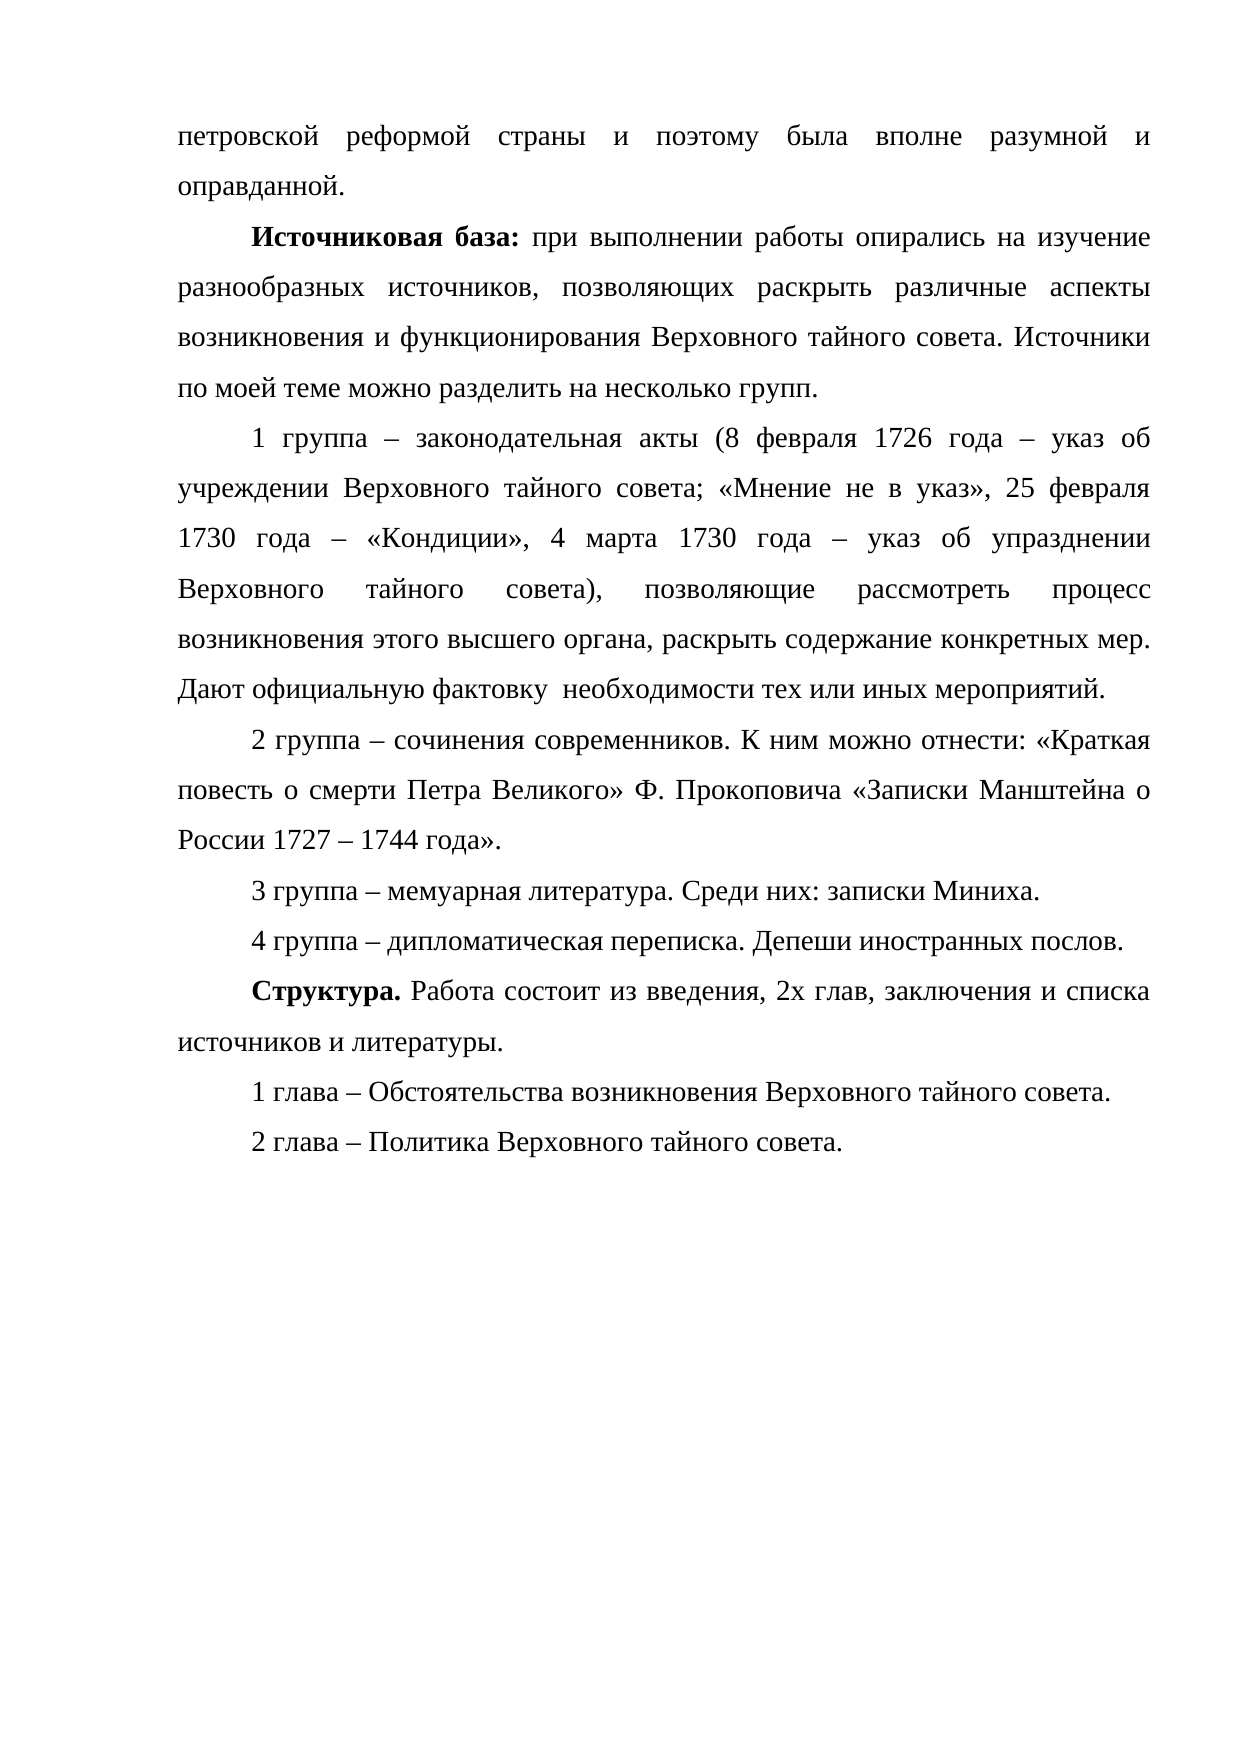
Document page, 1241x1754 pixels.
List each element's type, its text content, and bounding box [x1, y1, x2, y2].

text 2 глава – Политика Верховного тайного совета. [177, 1124, 1152, 1158]
text 4 группа – дипломатическая переписка. Депеши иностранных послов. [177, 923, 1152, 957]
text 3 группа – мемуарная литература. Среди них: записки Миниха. [177, 873, 1152, 906]
text Источниковая база: при выполнении работы опирались на изучение разнообразных источников, позволяющих раскрыть различные аспекты возникновения и функционирования Верховного тайного совета. Источники по моей теме можно разделить на несколько групп. [177, 219, 1152, 403]
text 1 группа – законодательная акты (8 февраля 1726 года – указ об учреждении Верховного тайного совета; «Мнение не в указ», 25 февраля 1730 года – «Кондиции», 4 марта 1730 года – указ об упразднении Верховного тайного совета), позволяющие рассмотреть процесс возникновения этого высшего органа, раскрыть содержание конкретных мер. Дают официальную фактовку необходимости тех или иных мероприятий. [177, 420, 1152, 705]
text 1 глава – Обстоятельства возникновения Верховного тайного совета. [177, 1074, 1152, 1108]
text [177, 118, 1152, 202]
text Структура. Работа состоит из введения, 2х глав, заключения и списка источников и литературы. [177, 973, 1152, 1057]
text 2 группа – сочинения современников. К ним можно отнести: «Краткая повесть о смерти Петра Великого» Ф. Прокоповича «Записки Манштейна о России 1727 – 1744 года». [177, 722, 1152, 856]
